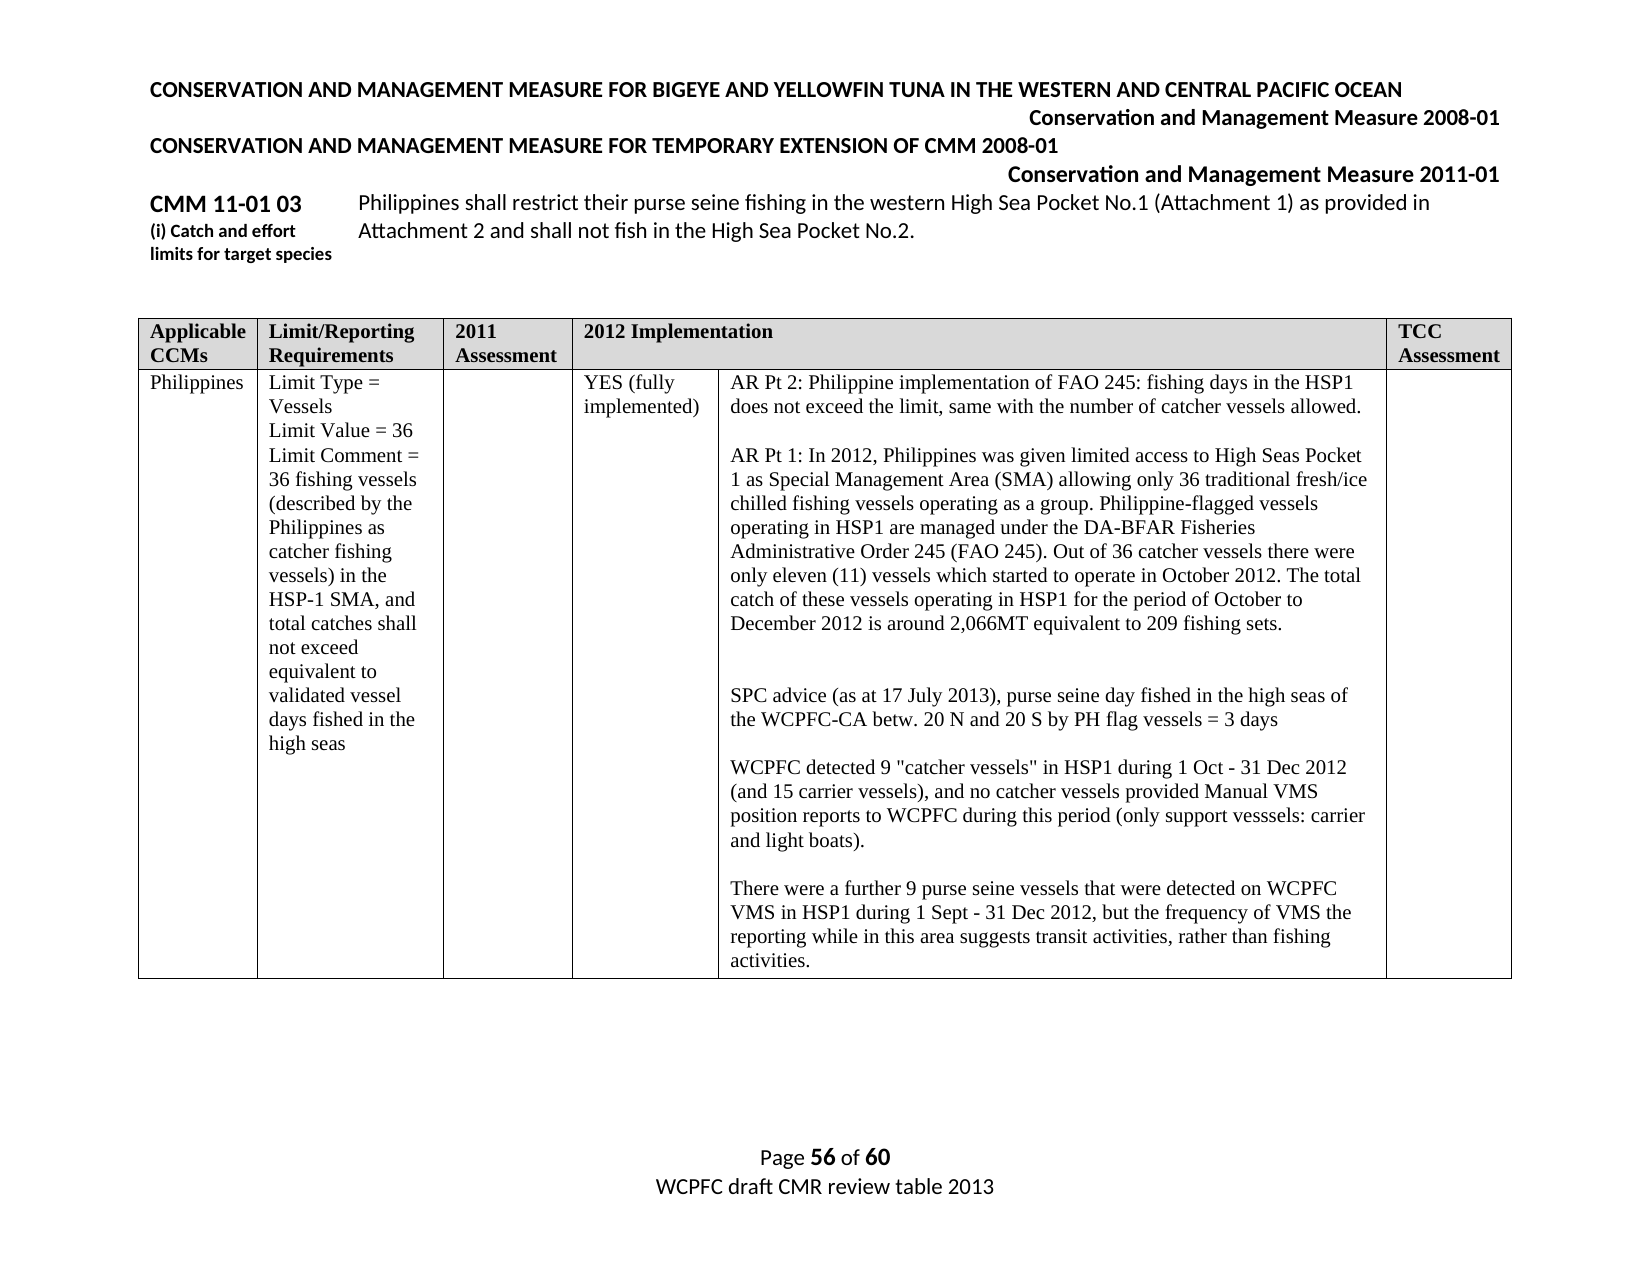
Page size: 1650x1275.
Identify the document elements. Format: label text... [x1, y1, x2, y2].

table_header Philippines shall restrict their purse seine fishing in the western High Sea Pocket No.1 (Attachment 1) as provided in Attachment 2 and shall not fish in the High Sea Pocket No.2. [347, 188, 1462, 265]
table_header Applicable CCMs [139, 319, 257, 369]
table_header 2012 Implementation [573, 319, 1386, 369]
table_cell [444, 370, 572, 978]
table_cell YES (fully implemented) [573, 370, 718, 978]
table_header TCC Assessment [1387, 319, 1511, 369]
table_cell Philippines [139, 370, 257, 978]
table_cell AR Pt 2: Philippine implementation of FAO 245: fishing days in the HSP1 does not exceed the limit, same with the number of catcher vessels allowed. AR Pt 1: In 2012, Philippines was given limited access to High Seas Pocket 1 as Special Management Area (SMA) allowing only 36 traditional fresh/ice chilled fishing vessels operating as a group. Philippine-flagged vessels operating in HSP1 are managed under the DA-BFAR Fisheries Administrative Order 245 (FAO 245). Out of 36 catcher vessels there were only eleven (11) vessels which started to operate in October 2012. The total catch of these vessels operating in HSP1 for the period of October to December 2012 is around 2,066MT equivalent to 209 fishing sets. SPC advice (as at 17 July 2013), purse seine day fished in the high seas of the WCPFC-CA betw. 20 N and 20 S by PH flag vessels = 3 days WCPFC detected 9 "catcher vessels" in HSP1 during 1 Oct - 31 Dec 2012 (and 15 carrier vessels), and no catcher vessels provided Manual VMS position reports to WCPFC during this period (only support vesssels: carrier and light boats). There were a further 9 purse seine vessels that were detected on WCPFC VMS in HSP1 during 1 Sept - 31 Dec 2012, but the frequency of VMS the reporting while in this area suggests transit activities, rather than fishing activities. [719, 370, 1386, 978]
table_header CMM 11-01 03 (i) Catch and effort limits for target species [139, 188, 347, 265]
table_cell Limit Type = Vessels Limit Value = 36 Limit Comment = 36 fishing vessels (described by the Philippines as catcher fishing vessels) in the HSP-1 SMA, and total catches shall not exceed equivalent to validated vessel days fished in the high seas [258, 370, 443, 978]
table_cell [1387, 370, 1511, 978]
table_header Limit/Reporting Requirements [258, 319, 443, 369]
table_header 2011 Assessment [444, 319, 572, 369]
